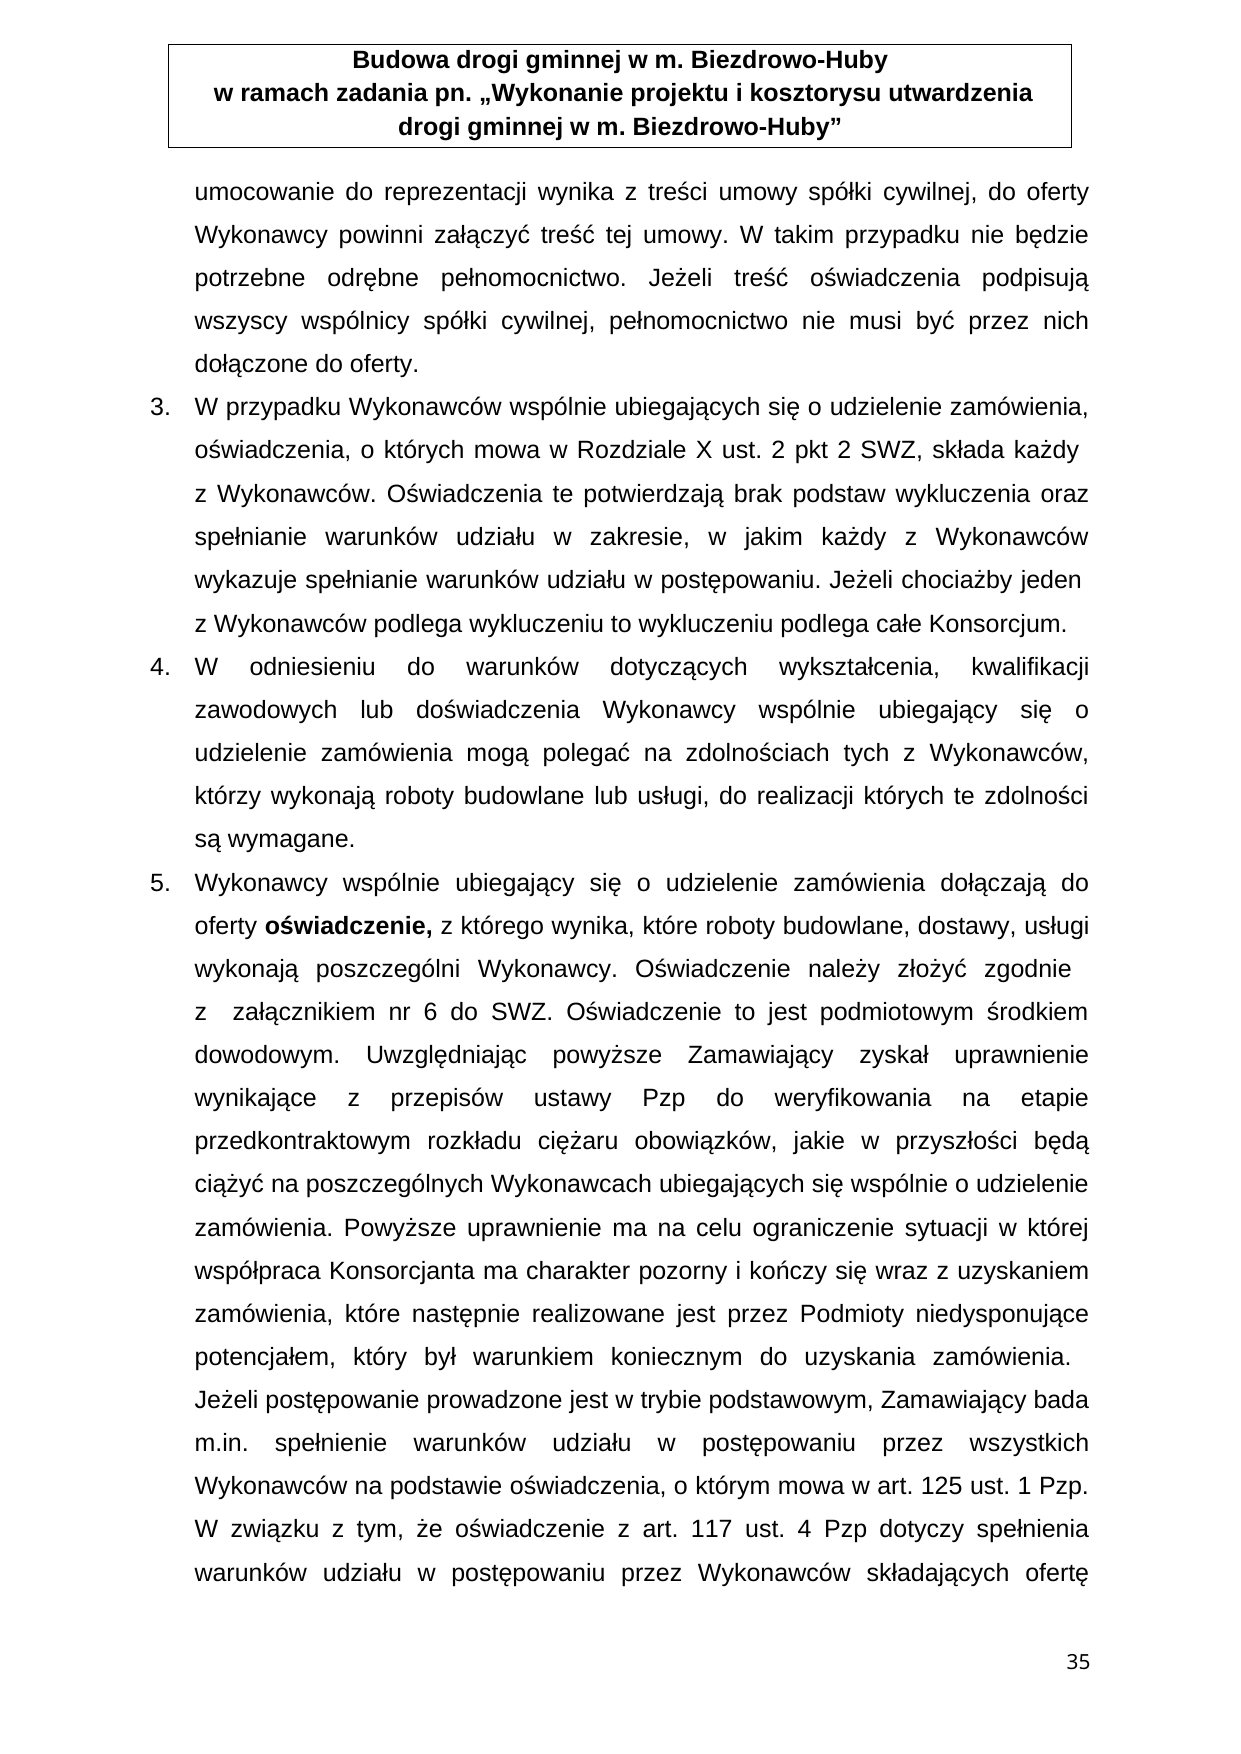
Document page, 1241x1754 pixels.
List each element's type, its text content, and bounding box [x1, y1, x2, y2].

list W przypadku Wykonawców wspólnie ubiegających się o udzielenie zamówienia, oświadczenia, o których mowa w Rozdziale X ust. 2 pkt 2 SWZ, składa każdy z Wykonawców. Oświadczenia te potwierdzają brak podstaw wykluczenia oraz spełnianie warunków udziału w zakresie, w jakim każdy z Wykonawców wykazuje spełnianie warunków udziału w postępowaniu. Jeżeli chociażby jeden z Wykonawców podlega wykluczeniu to wykluczeniu podlega całe Konsorcjum. [150, 392, 1090, 638]
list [150, 868, 1090, 1586]
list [150, 177, 1090, 378]
list W odniesieniu do warunków dotyczących wykształcenia, kwalifikacji zawodowych lub doświadczenia Wykonawcy wspólnie ubiegający się o udzielenie zamówienia mogą polegać na zdolnościach tych z Wykonawców, którzy wykonają roboty budowlane lub usługi, do realizacji których te zdolności są wymagane. [150, 652, 1090, 853]
